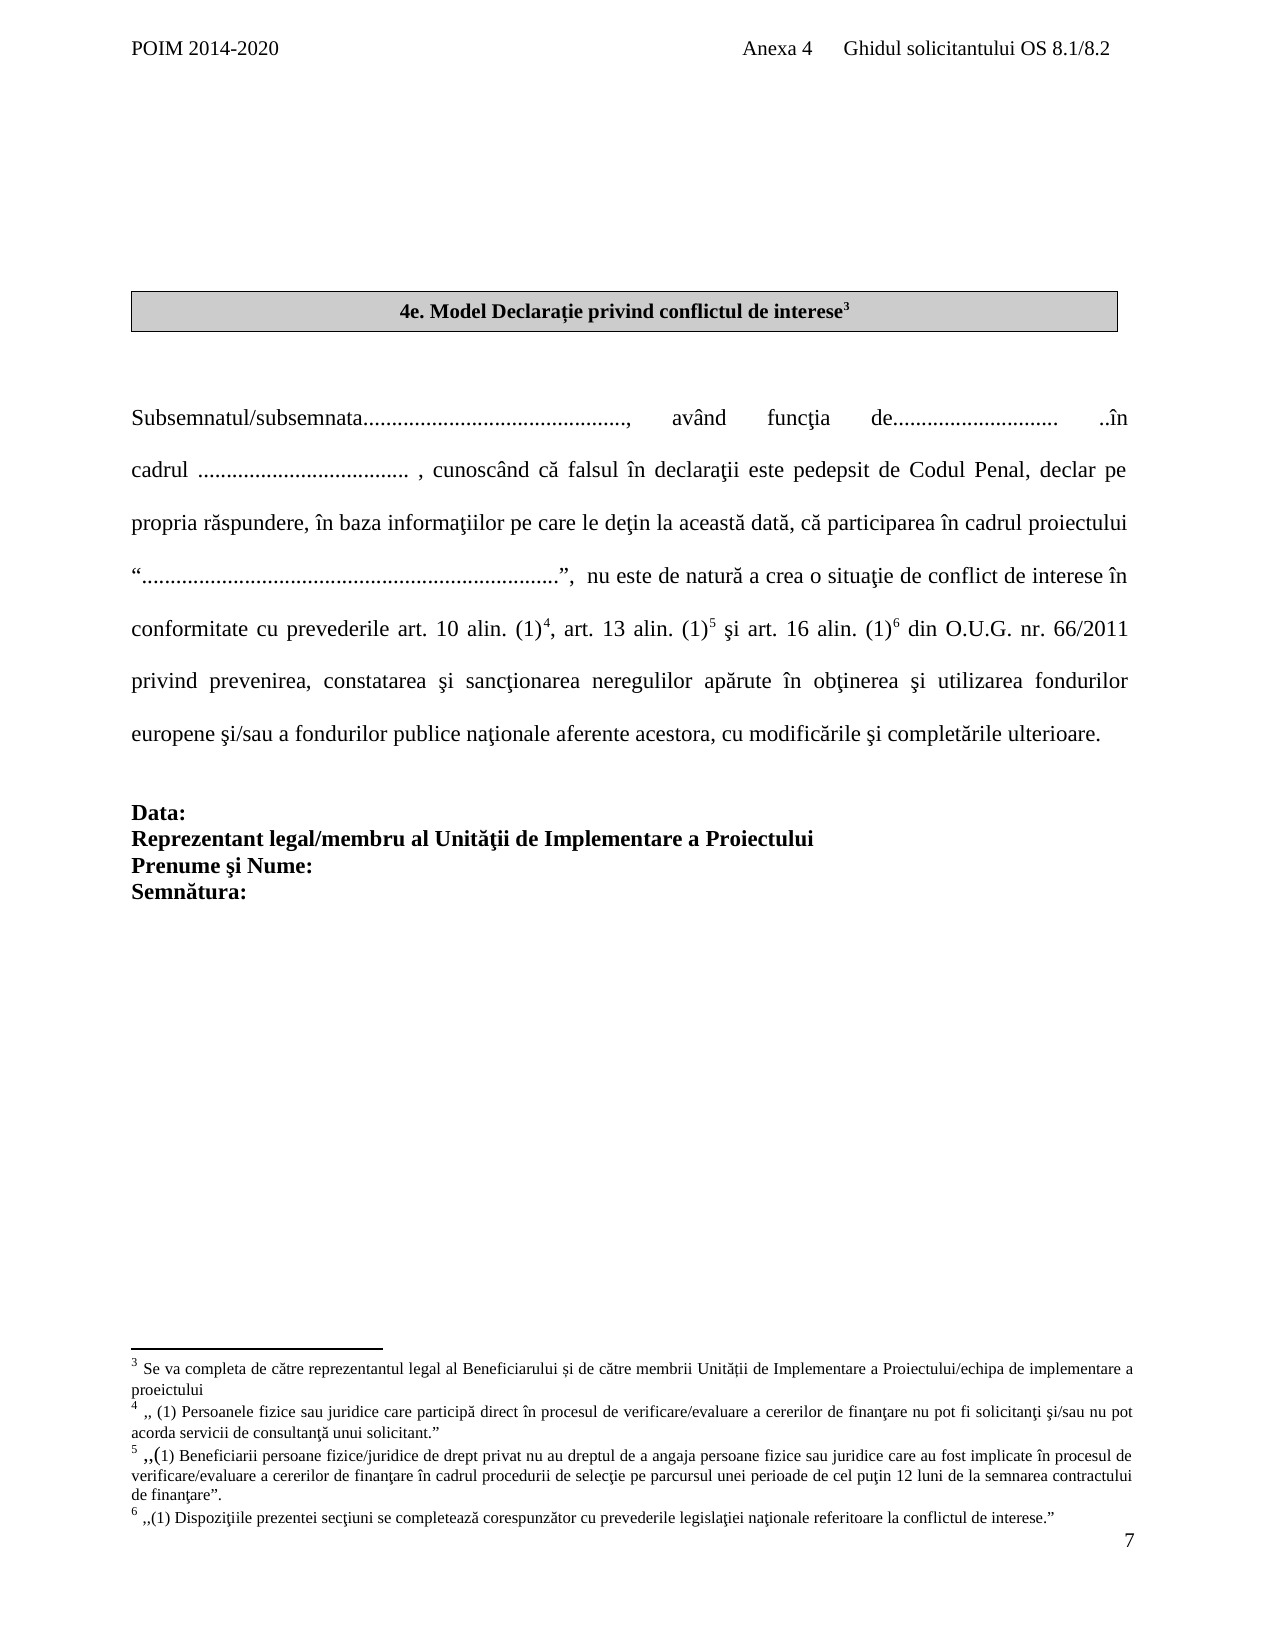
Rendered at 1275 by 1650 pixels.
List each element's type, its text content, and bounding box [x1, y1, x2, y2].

text Data: [131, 799, 1129, 826]
table_header 4e. Model Declarație privind conflictul de interese [132, 292, 1117, 331]
text Reprezentant legal/membru al Unităţii de Implementare a Proiectului [131, 826, 1129, 852]
text Subsemnatul/subsemnata.............................................., având funcţia de............................. ..în cadrul ..................................... , cunoscând că falsul în declaraţii este pedepsit de Codul Penal, declar pe propria răspundere, în baza informaţiilor pe care le deţin la această dată, că participarea în cadrul proiectului “.........................................................................”, nu este de natură a crea o situaţie de conflict de interese în conformitate cu prevederile art. 10 alin. (1), art. 13 alin. (1) şi art. 16 alin. (1) din O.U.G. nr. 66/2011 privind prevenirea, constatarea şi sancţionarea neregulilor apărute în obţinerea şi utilizarea fondurilor europene şi/sau a fondurilor publice naţionale aferente acestora, cu modificările şi completările ulterioare. [131, 404, 1129, 746]
text Semnătura: [131, 878, 1129, 904]
text Prenume şi Nume: [131, 852, 1129, 878]
